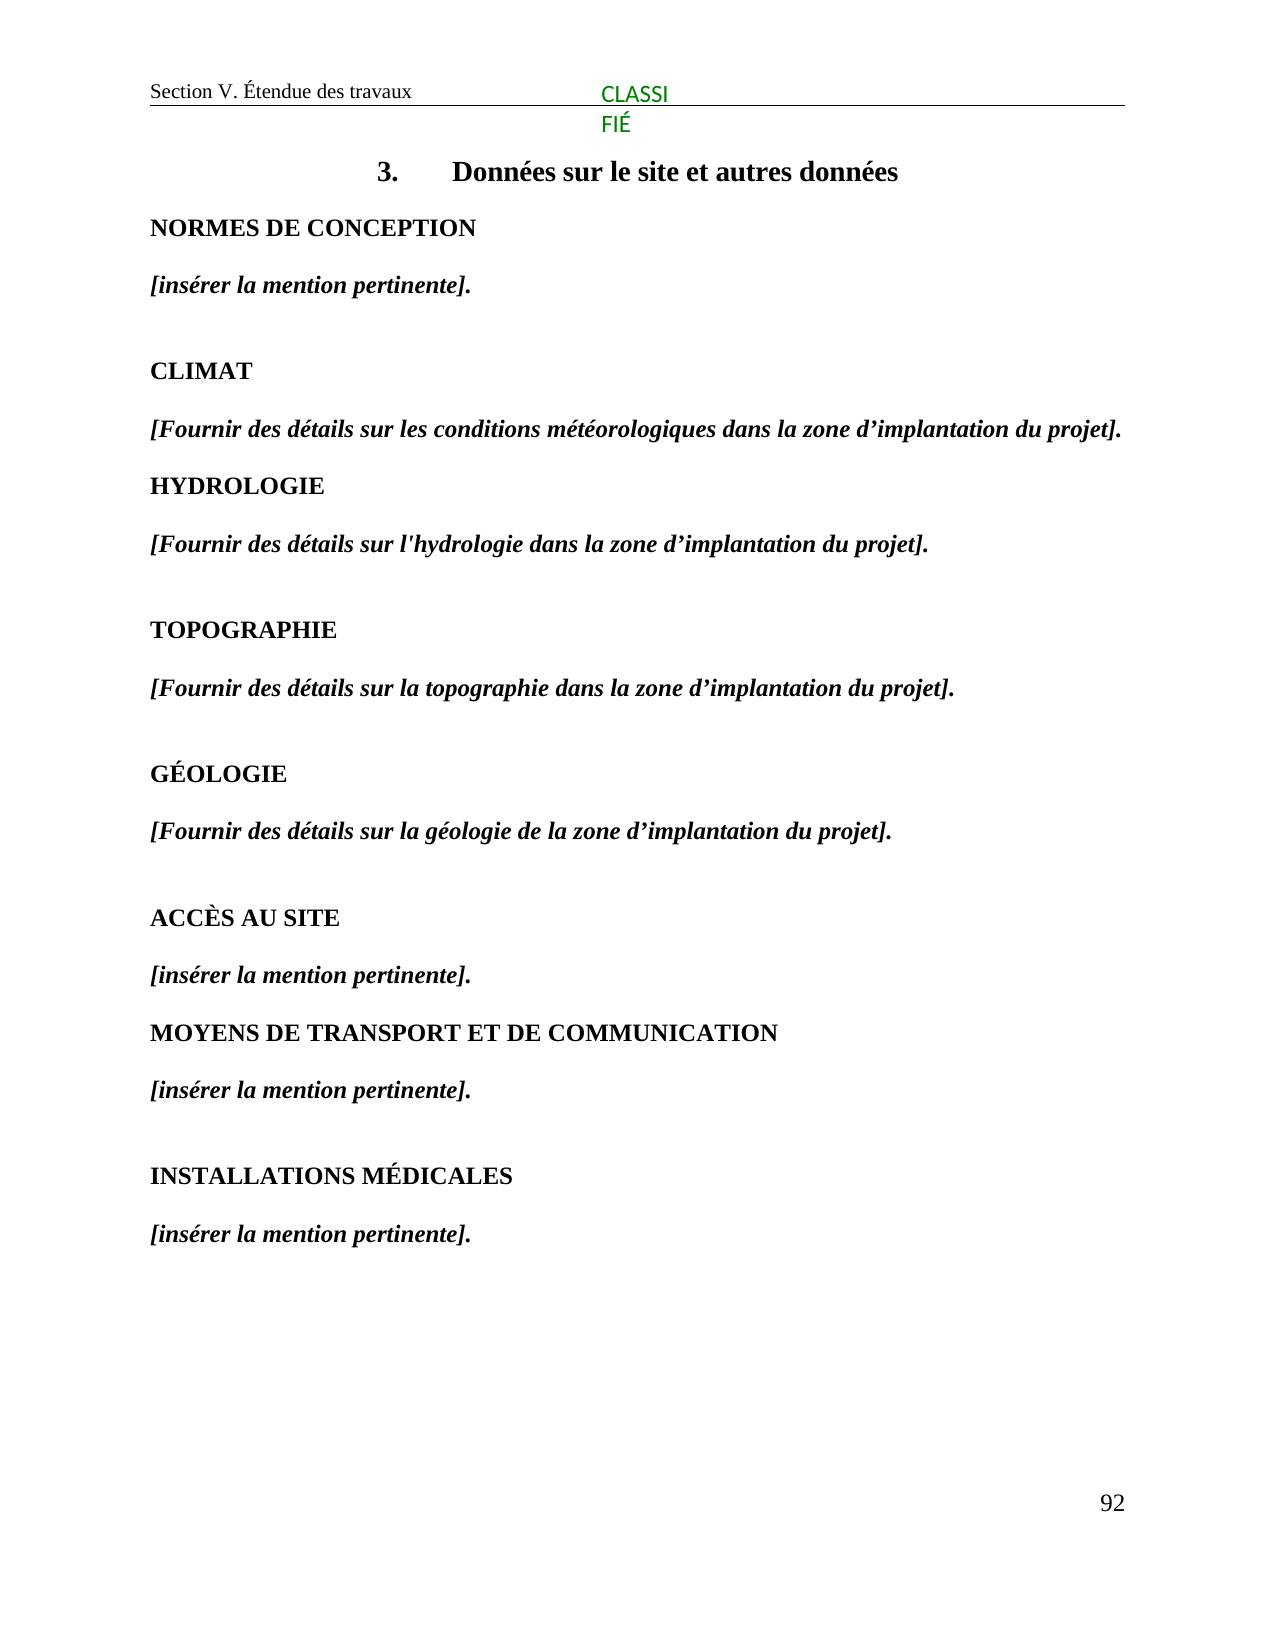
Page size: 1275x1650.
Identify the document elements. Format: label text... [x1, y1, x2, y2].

text MOYENS DE TRANSPORT ET DE COMMUNICATION [150, 1018, 1125, 1046]
text TOPOGRAPHIE [150, 615, 1125, 644]
text [insérer la mention pertinente]. [150, 1219, 1125, 1248]
text 3. Données sur le site et autres données [150, 154, 1125, 188]
text HYDROLOGIE [150, 471, 1125, 500]
text [Fournir des détails sur la topographie dans la zone d’implantation du projet]. [150, 673, 1125, 701]
text NORMES DE CONCEPTION [150, 213, 1125, 241]
text [insérer la mention pertinente]. [150, 270, 1125, 299]
text [Fournir des détails sur la géologie de la zone d’implantation du projet]. [150, 816, 1125, 845]
text [insérer la mention pertinente]. [150, 960, 1125, 989]
text [Fournir des détails sur l'hydrologie dans la zone d’implantation du projet]. [150, 529, 1125, 558]
text ACCÈS AU SITE [150, 903, 1125, 931]
text [Fournir des détails sur les conditions météorologiques dans la zone d’implantation du projet]. [150, 414, 1125, 443]
text GÉOLOGIE [150, 759, 1125, 788]
text CLIMAT [150, 356, 1125, 385]
text INSTALLATIONS MÉDICALES [150, 1161, 1125, 1190]
text [insérer la mention pertinente]. [150, 1075, 1125, 1104]
